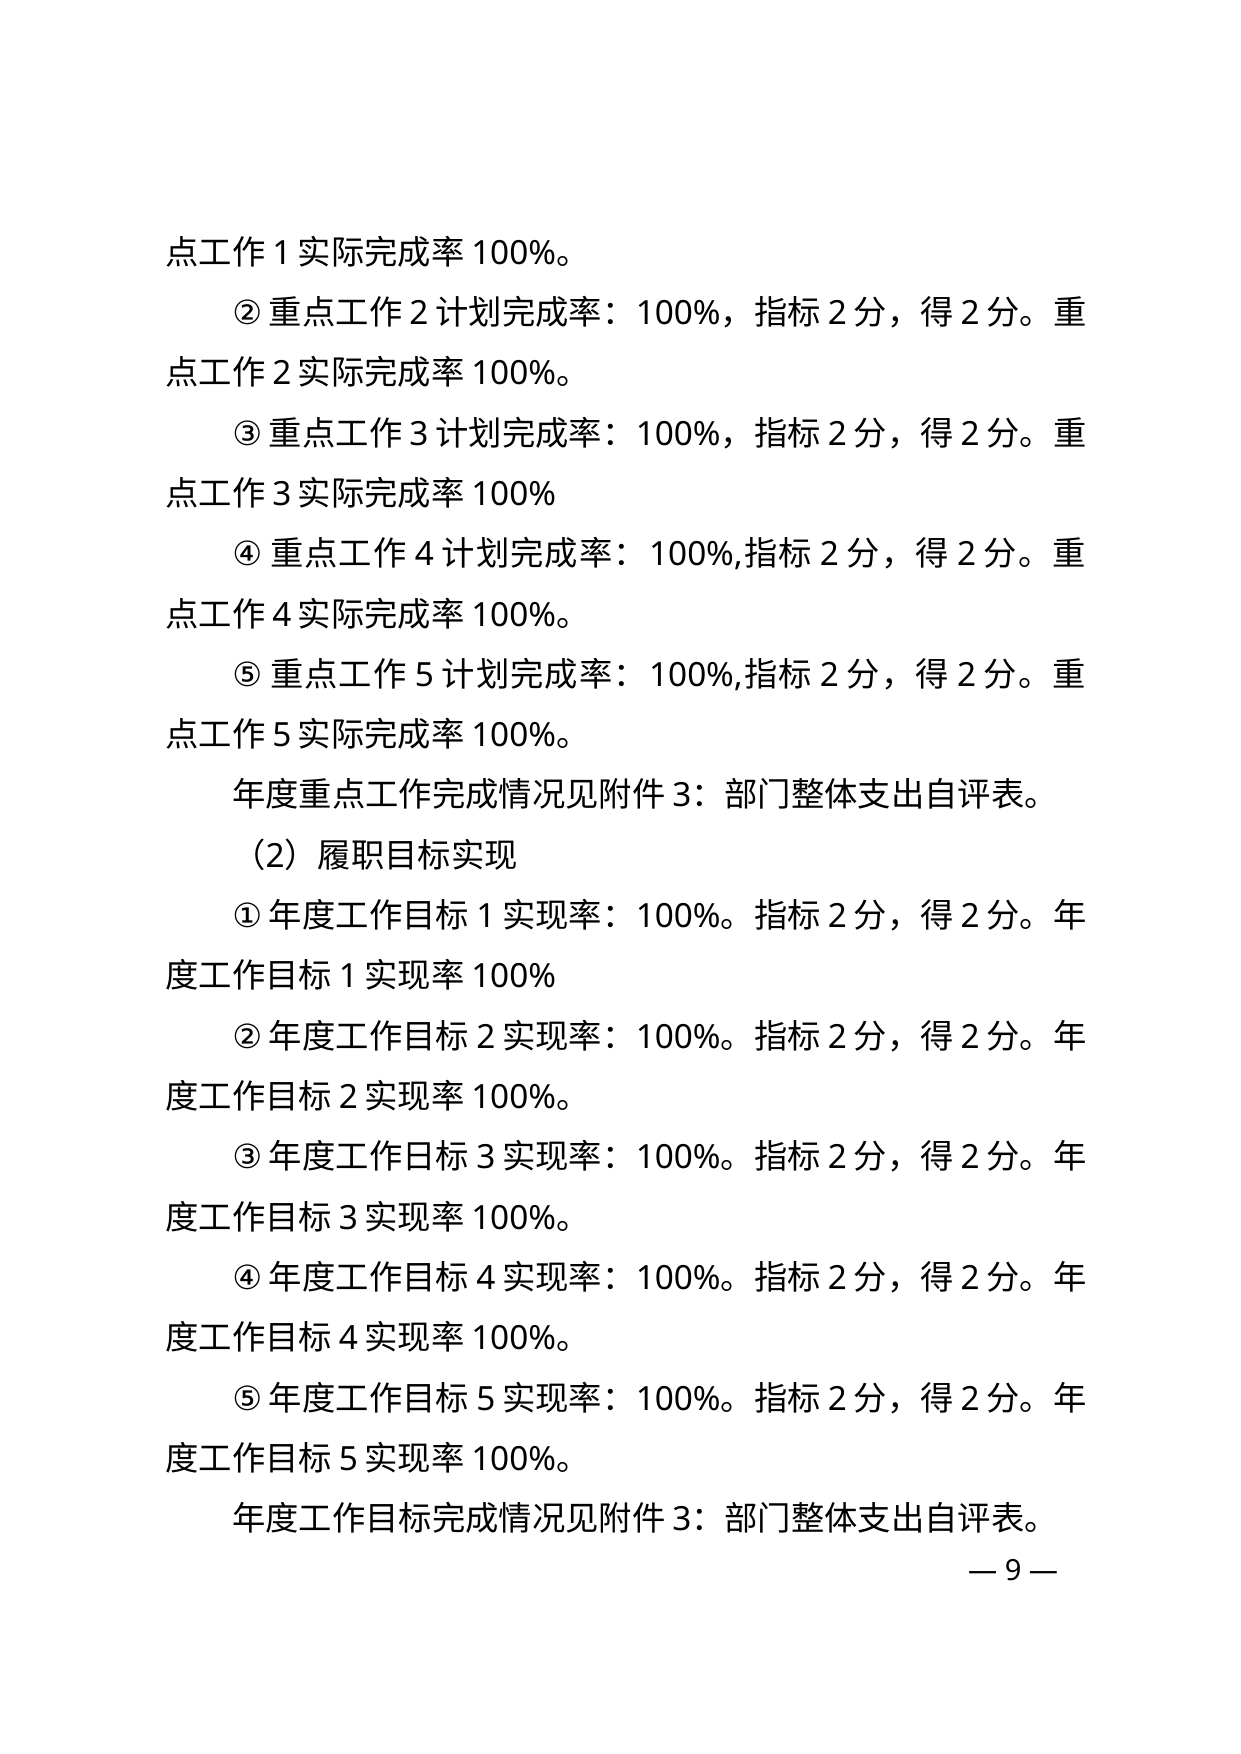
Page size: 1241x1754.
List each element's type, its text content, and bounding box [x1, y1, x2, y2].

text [165, 219, 1087, 280]
text ⑤年度工作目标5实现率：100%。指标2分，得2分。年度工作目标5实现率100%。 [165, 1365, 1087, 1486]
text ④重点工作4计划完成率：100%,指标2分，得2分。重点工作4实际完成率100%。 [165, 521, 1087, 642]
text 年度工作目标完成情况见附件3：部门整体支出自评表。 [165, 1486, 1087, 1546]
text ⑤重点工作5计划完成率：100%,指标2分，得2分。重点工作5实际完成率100%。 [165, 642, 1087, 762]
text 年度重点工作完成情况见附件3：部门整体支出自评表。 [165, 762, 1087, 823]
text ④年度工作目标4实现率：100%。指标2分，得2分。年度工作目标4实现率100%。 [165, 1245, 1087, 1365]
text ③重点工作3计划完成率：100%，指标2分，得2分。重点工作3实际完成率100% [165, 400, 1087, 521]
text （2）履职目标实现 [165, 823, 1087, 883]
text ②年度工作目标2实现率：100%。指标2分，得2分。年度工作目标2实现率100%。 [165, 1003, 1087, 1124]
text ①年度工作目标1实现率：100%。指标2分，得2分。年度工作目标1实现率100% [165, 883, 1087, 1003]
text ②重点工作2计划完成率：100%，指标2分，得2分。重点工作2实际完成率100%。 [165, 280, 1087, 400]
text ③年度工作日标3实现率：100%。指标2分，得2分。年度工作目标3实现率100%。 [165, 1124, 1087, 1245]
